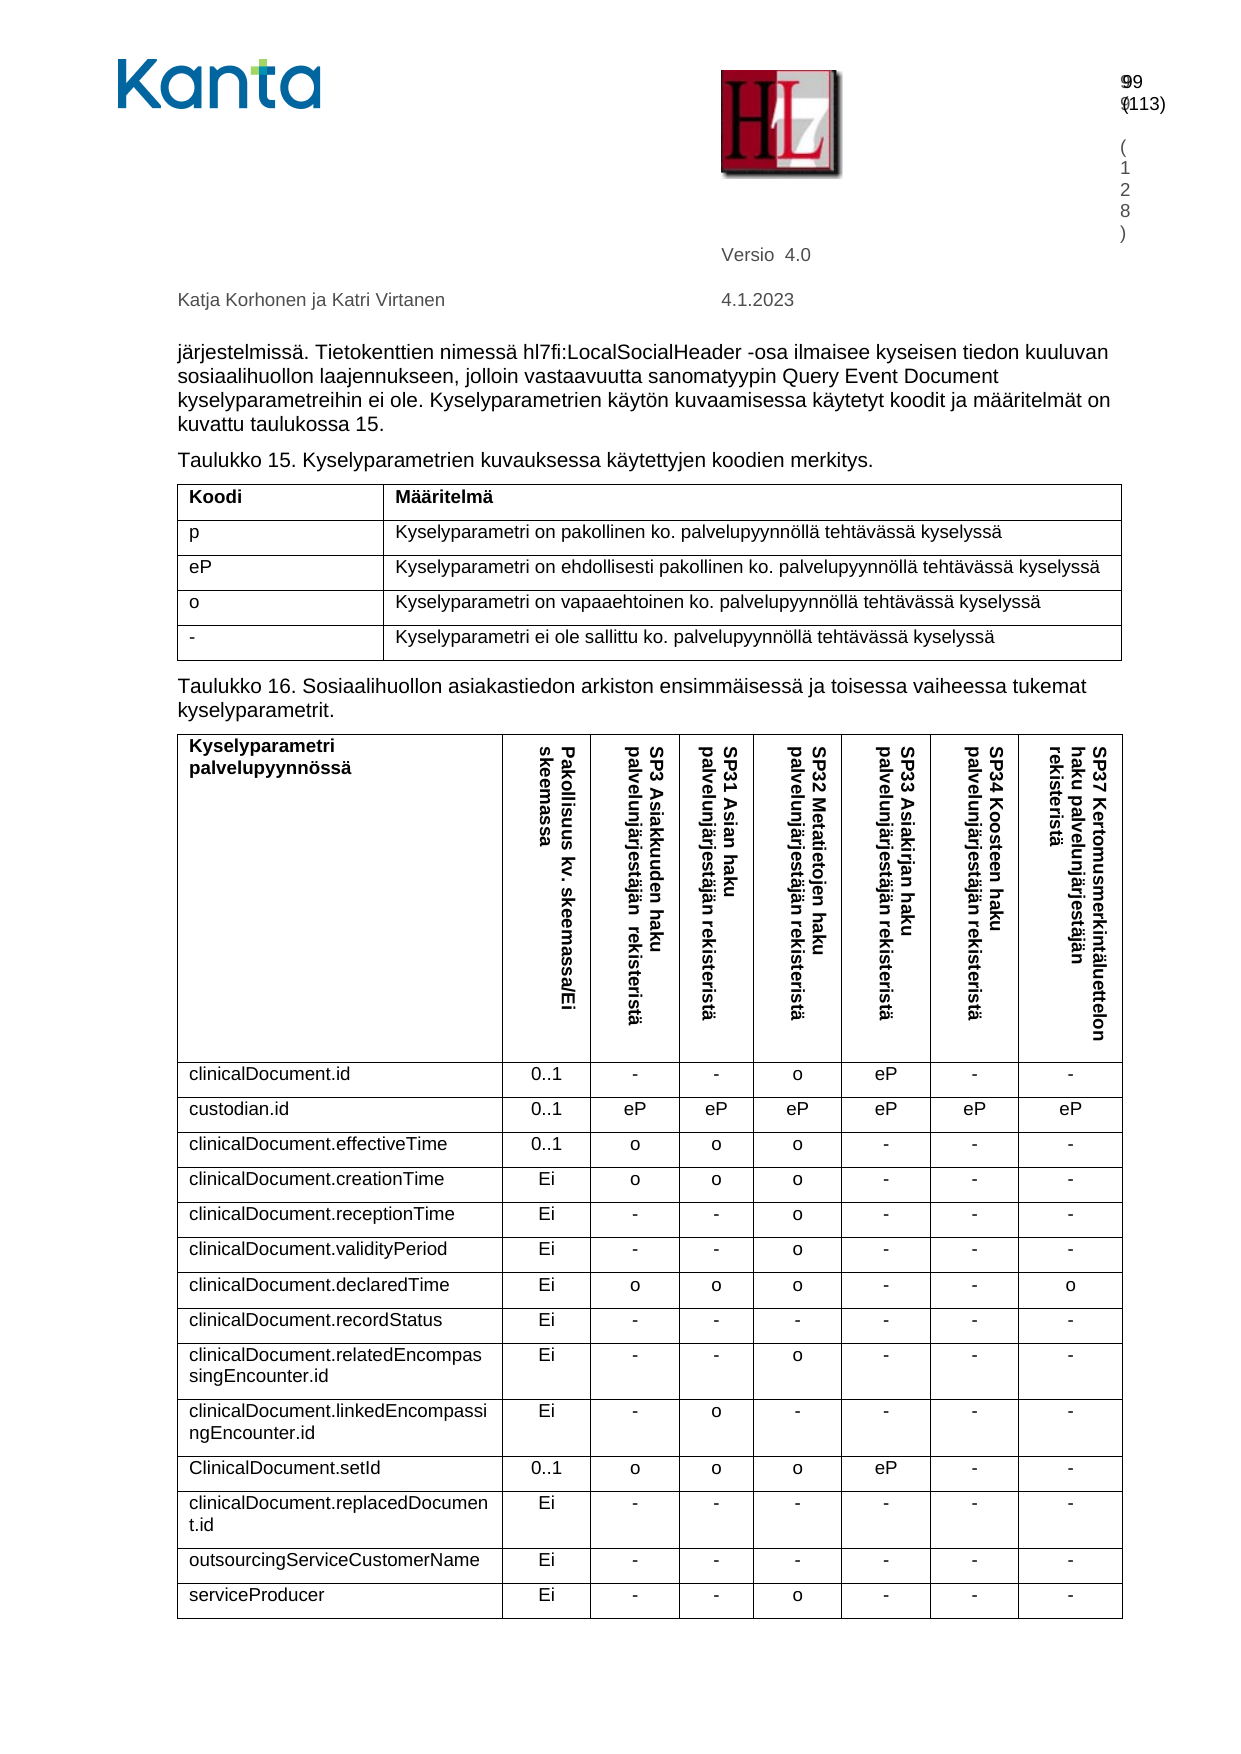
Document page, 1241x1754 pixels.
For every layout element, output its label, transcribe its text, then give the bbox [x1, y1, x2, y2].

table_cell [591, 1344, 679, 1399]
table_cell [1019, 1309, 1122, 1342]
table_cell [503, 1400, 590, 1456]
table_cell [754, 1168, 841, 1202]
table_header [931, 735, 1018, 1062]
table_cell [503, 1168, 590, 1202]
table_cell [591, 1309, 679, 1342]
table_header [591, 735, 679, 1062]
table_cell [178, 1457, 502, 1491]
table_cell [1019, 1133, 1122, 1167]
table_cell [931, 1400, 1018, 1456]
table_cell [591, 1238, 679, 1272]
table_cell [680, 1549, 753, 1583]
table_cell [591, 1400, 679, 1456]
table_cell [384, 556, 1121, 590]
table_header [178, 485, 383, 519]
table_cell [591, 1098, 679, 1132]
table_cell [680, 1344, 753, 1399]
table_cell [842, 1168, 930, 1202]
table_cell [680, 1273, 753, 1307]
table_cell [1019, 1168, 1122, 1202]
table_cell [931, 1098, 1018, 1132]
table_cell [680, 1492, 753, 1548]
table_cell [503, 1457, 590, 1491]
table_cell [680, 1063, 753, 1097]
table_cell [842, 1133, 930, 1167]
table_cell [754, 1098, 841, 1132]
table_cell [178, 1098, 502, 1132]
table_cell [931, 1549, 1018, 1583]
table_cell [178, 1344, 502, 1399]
text Taulukko 15. Kyselyparametrien kuvauksessa käytettyjen koodien merkitys. [177, 448, 1122, 472]
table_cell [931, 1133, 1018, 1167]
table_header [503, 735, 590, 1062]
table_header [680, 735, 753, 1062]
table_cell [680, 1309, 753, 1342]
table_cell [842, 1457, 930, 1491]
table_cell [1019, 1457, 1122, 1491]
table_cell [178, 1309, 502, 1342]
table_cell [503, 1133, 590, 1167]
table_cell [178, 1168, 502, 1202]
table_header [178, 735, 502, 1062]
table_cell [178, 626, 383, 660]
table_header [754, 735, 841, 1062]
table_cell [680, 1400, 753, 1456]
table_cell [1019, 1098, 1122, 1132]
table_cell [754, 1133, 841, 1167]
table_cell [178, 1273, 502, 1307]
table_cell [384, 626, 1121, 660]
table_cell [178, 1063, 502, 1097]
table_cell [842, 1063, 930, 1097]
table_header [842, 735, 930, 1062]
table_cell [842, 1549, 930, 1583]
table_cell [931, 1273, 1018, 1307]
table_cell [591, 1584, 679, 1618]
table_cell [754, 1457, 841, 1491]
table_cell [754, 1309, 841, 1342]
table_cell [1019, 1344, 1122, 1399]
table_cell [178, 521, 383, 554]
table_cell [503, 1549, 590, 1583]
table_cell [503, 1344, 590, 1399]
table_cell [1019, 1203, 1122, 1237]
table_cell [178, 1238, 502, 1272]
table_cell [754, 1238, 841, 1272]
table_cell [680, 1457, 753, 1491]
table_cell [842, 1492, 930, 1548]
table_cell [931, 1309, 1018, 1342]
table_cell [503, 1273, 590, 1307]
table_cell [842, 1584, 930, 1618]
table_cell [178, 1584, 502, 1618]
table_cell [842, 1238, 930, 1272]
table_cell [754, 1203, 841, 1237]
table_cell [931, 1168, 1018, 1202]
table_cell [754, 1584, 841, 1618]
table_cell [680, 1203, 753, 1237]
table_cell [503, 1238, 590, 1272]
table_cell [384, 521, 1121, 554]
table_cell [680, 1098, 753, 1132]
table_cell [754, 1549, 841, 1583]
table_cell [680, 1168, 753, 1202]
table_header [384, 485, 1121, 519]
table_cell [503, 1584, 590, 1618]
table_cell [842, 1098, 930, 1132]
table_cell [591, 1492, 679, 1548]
picture [721, 70, 844, 179]
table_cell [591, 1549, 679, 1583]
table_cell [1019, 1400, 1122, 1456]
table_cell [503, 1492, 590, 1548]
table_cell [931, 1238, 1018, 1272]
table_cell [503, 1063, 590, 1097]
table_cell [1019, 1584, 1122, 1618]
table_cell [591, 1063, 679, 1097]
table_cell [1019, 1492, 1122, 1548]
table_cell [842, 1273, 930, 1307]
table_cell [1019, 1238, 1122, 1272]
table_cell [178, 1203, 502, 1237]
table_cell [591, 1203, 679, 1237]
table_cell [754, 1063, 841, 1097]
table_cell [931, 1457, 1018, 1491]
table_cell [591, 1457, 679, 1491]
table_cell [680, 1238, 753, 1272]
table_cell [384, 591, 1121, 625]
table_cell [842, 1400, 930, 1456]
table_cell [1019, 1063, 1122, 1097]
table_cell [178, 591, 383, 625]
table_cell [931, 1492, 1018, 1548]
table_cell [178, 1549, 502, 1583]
text Taulukko 16. Sosiaalihuollon asiakastiedon arkiston ensimmäisessä ja toisessa vaiheessa tukemat kyselyparametrit. [177, 673, 1122, 721]
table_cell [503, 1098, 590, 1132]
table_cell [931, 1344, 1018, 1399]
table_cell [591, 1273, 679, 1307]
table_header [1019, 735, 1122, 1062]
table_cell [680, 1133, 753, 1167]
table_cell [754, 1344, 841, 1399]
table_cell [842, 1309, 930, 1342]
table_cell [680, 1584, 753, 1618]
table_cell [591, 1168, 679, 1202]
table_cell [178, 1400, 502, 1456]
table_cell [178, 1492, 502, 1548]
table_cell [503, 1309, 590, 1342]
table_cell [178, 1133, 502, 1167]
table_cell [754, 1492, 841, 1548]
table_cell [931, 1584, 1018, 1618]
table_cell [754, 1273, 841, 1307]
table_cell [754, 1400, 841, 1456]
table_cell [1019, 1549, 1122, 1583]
picture [118, 59, 321, 109]
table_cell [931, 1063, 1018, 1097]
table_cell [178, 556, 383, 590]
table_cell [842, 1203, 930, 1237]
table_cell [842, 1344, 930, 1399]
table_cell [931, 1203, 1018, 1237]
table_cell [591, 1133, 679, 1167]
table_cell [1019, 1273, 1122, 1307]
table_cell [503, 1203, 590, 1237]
